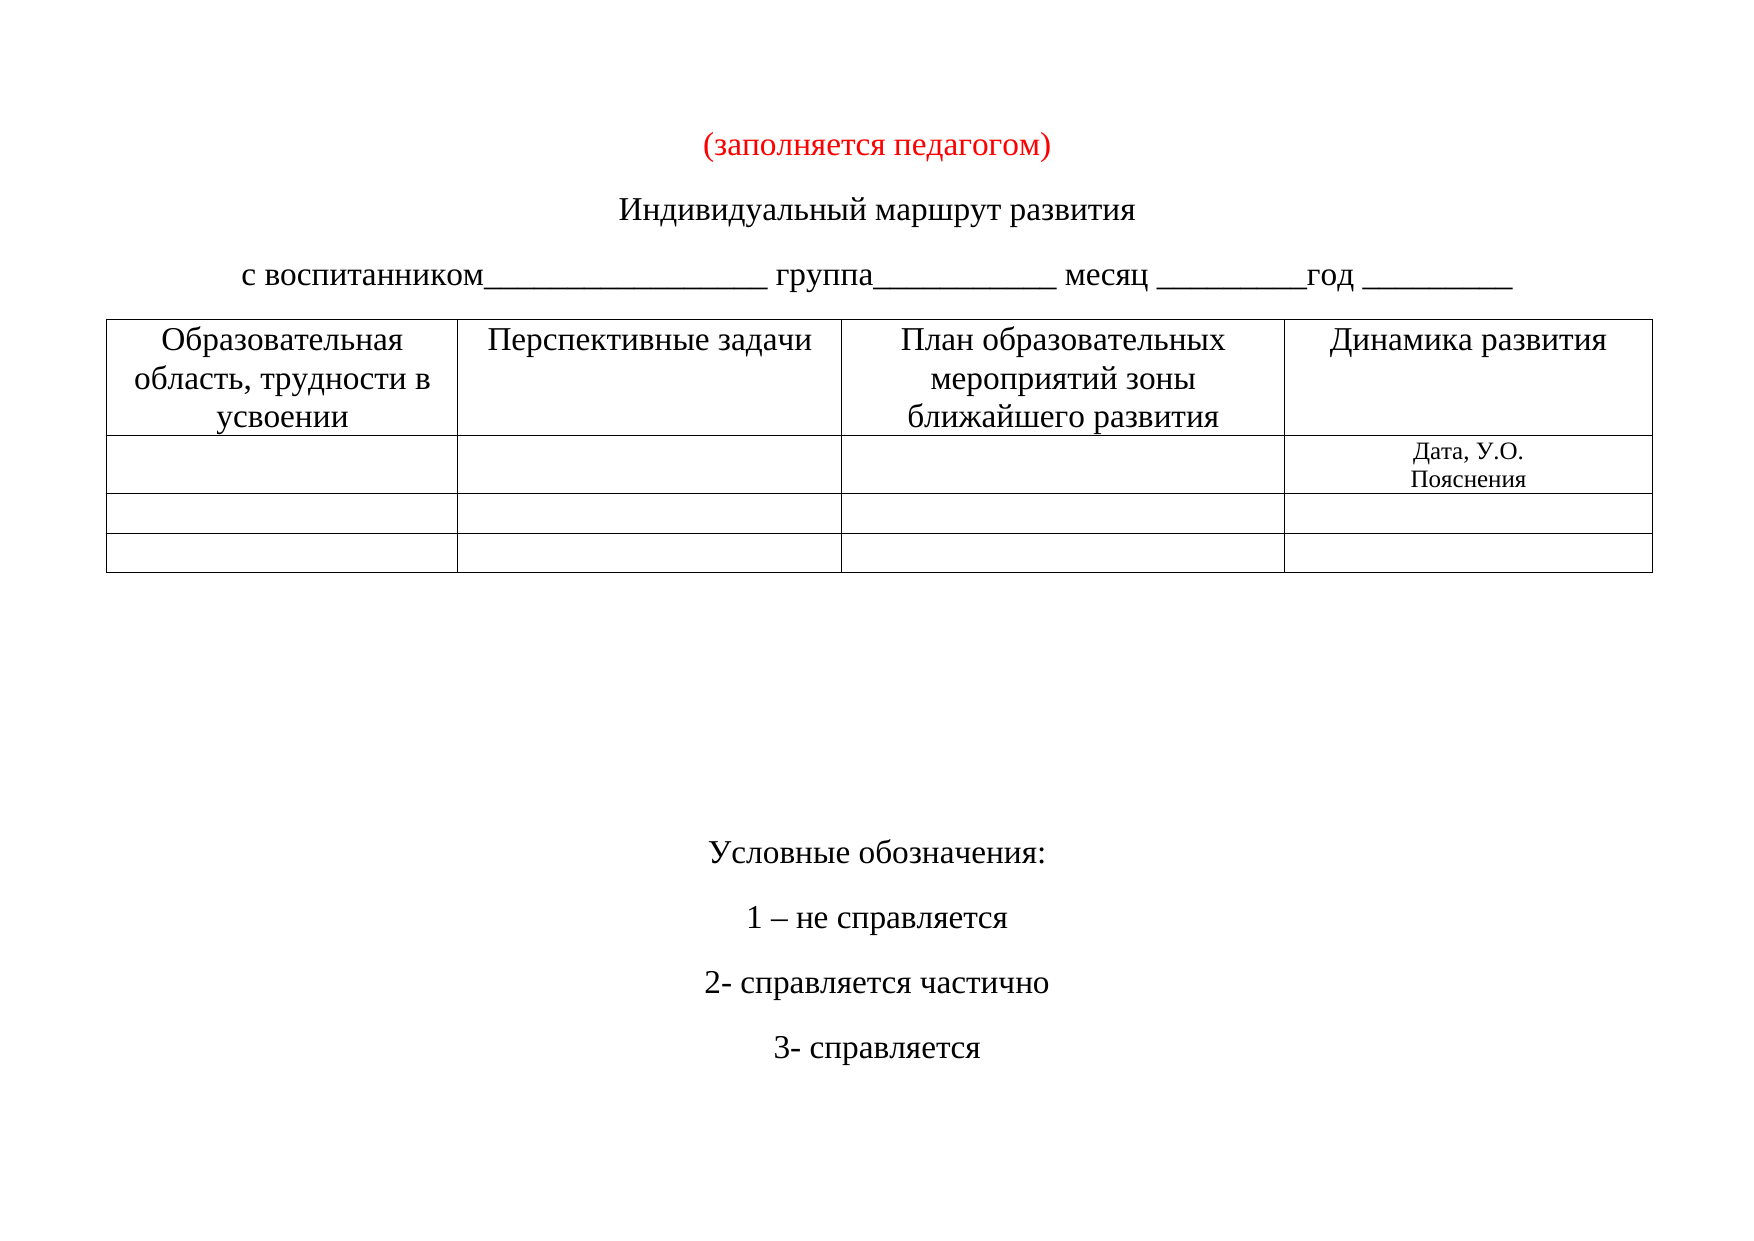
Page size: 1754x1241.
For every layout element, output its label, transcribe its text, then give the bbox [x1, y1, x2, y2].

table_cell Дата, У.О. Пояснения [1285, 436, 1652, 493]
text (заполняется педагогом) [118, 124, 1636, 162]
text Условные обозначения: [118, 833, 1636, 871]
table_cell [107, 436, 457, 493]
text 3- справляется [118, 1027, 1636, 1066]
table_cell [107, 534, 457, 572]
text Индивидуальный маршрут развития [118, 189, 1636, 227]
table_cell [842, 534, 1284, 572]
table_cell [458, 494, 841, 533]
table_cell [458, 436, 841, 493]
table_header Динамика развития [1285, 320, 1652, 435]
table_cell [1285, 534, 1652, 572]
table_cell [107, 494, 457, 533]
table_cell [458, 534, 841, 572]
table_cell [1285, 494, 1652, 533]
text 2- справляется частично [118, 962, 1636, 1001]
table_cell [842, 494, 1284, 533]
table_header Перспективные задачи [458, 320, 841, 435]
table_cell [842, 436, 1284, 493]
table_header Образовательная область, трудности в усвоении [107, 320, 457, 435]
text с воспитанником_________________ группа___________ месяц _________год _________ [118, 254, 1636, 292]
text 1 – не справляется [118, 897, 1636, 936]
table_header План образовательных мероприятий зоны ближайшего развития [842, 320, 1284, 435]
